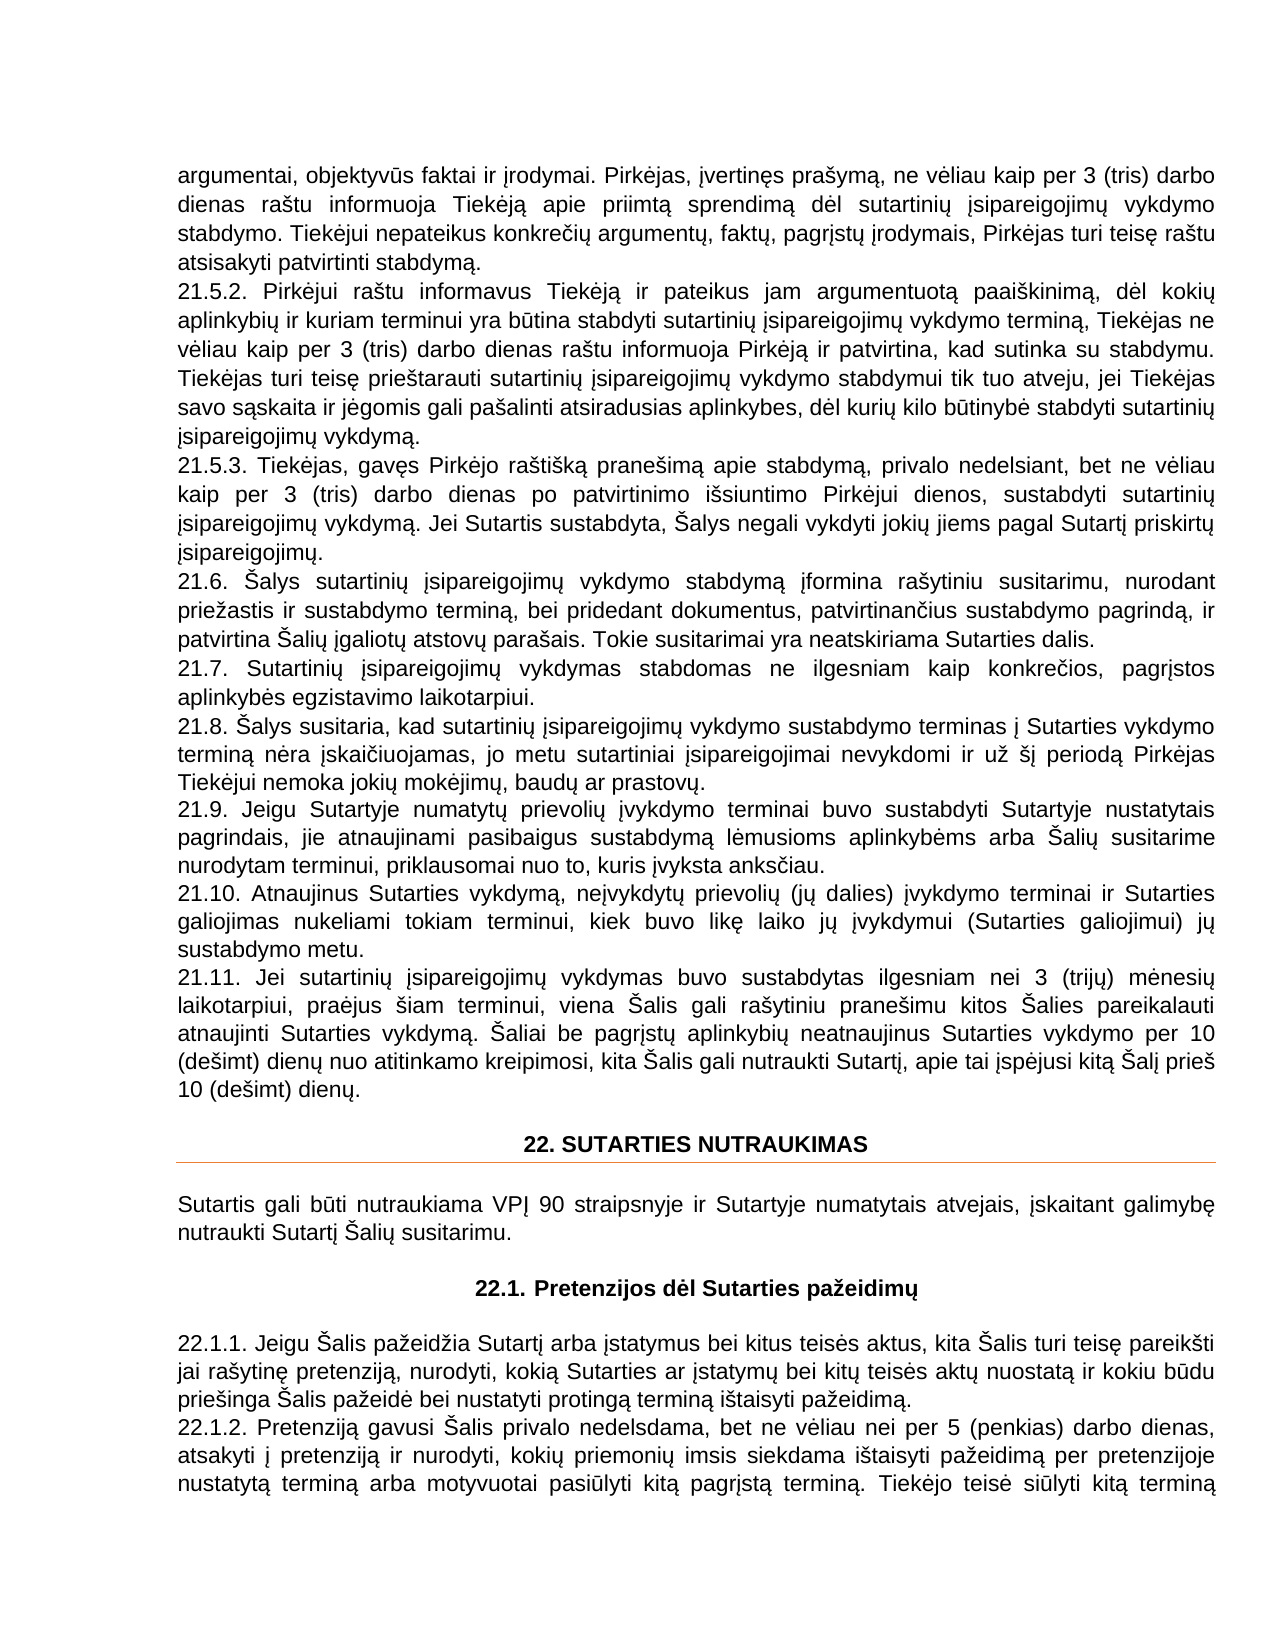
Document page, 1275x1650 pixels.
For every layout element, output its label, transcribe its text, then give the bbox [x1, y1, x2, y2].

text 21.9. Jeigu Sutartyje numatytų prievolių įvykdymo terminai buvo sustabdyti Sutartyje nustatytais pagrindais, jie atnaujinami pasibaigus sustabdymą lėmusioms aplinkybėms arba Šalių susitarime nurodytam terminui, priklausomai nuo to, kuris įvyksta anksčiau. [177, 796, 1216, 878]
text 21.5.3. Tiekėjas, gavęs Pirkėjo raštišką pranešimą apie stabdymą, privalo nedelsiant, bet ne vėliau kaip per 3 (tris) darbo dienas po patvirtinimo išsiuntimo Pirkėjui dienos, sustabdyti sutartinių įsipareigojimų vykdymą. Jei Sutartis sustabdyta, Šalys negali vykdyti jokių jiems pagal Sutartį priskirtų įsipareigojimų. [177, 452, 1216, 565]
text 21.11. Jei sutartinių įsipareigojimų vykdymas buvo sustabdytas ilgesniam nei 3 (trijų) mėnesių laikotarpiui, praėjus šiam terminui, viena Šalis gali rašytiniu pranešimu kitos Šalies pareikalauti atnaujinti Sutarties vykdymą. Šaliai be pagrįstų aplinkybių neatnaujinus Sutarties vykdymo per 10 (dešimt) dienų nuo atitinkamo kreipimosi, kita Šalis gali nutraukti Sutartį, apie tai įspėjusi kitą Šalį prieš 10 (dešimt) dienų. [177, 964, 1216, 1102]
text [177, 1414, 1216, 1496]
text 21.5.2. Pirkėjui raštu informavus Tiekėją ir pateikus jam argumentuotą paaiškinimą, dėl kokių aplinkybių ir kuriam terminui yra būtina stabdyti sutartinių įsipareigojimų vykdymo terminą, Tiekėjas ne vėliau kaip per 3 (tris) darbo dienas raštu informuoja Pirkėją ir patvirtina, kad sutinka su stabdymu. Tiekėjas turi teisę prieštarauti sutartinių įsipareigojimų vykdymo stabdymui tik tuo atveju, jei Tiekėjas savo sąskaita ir jėgomis gali pašalinti atsiradusias aplinkybes, dėl kurių kilo būtinybė stabdyti sutartinių įsipareigojimų vykdymą. [177, 278, 1216, 449]
text Sutartis gali būti nutraukiama VPĮ 90 straipsnyje ir Sutartyje numatytais atvejais, įskaitant galimybę nutraukti Sutartį Šalių susitarimu. [177, 1191, 1216, 1245]
text 22.1.1. Jeigu Šalis pažeidžia Sutartį arba įstatymus bei kitus teisės aktus, kita Šalis turi teisę pareikšti jai rašytinę pretenziją, nurodyti, kokią Sutarties ar įstatymų bei kitų teisės aktų nuostatą ir kokiu būdu priešinga Šalis pažeidė bei nustatyti protingą terminą ištaisyti pažeidimą. [177, 1330, 1216, 1413]
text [177, 162, 1216, 276]
text 21.6. Šalys sutartinių įsipareigojimų vykdymo stabdymą įformina rašytiniu susitarimu, nurodant priežastis ir sustabdymo terminą, bei pridedant dokumentus, patvirtinančius sustabdymo pagrindą, ir patvirtina Šalių įgaliotų atstovų parašais. Tokie susitarimai yra neatskiriama Sutarties dalis. [177, 568, 1216, 652]
subtitle 22. SUTARTIES NUTRAUKIMAS [176, 1131, 1216, 1162]
text 21.7. Sutartinių įsipareigojimų vykdymas stabdomas ne ilgesniam kaip konkrečios, pagrįstos aplinkybės egzistavimo laikotarpiui. [177, 655, 1216, 710]
text 22.1. Pretenzijos dėl Sutarties pažeidimų [177, 1274, 1216, 1301]
text 21.8. Šalys susitaria, kad sutartinių įsipareigojimų vykdymo sustabdymo terminas į Sutarties vykdymo terminą nėra įskaičiuojamas, jo metu sutartiniai įsipareigojimai nevykdomi ir už šį periodą Pirkėjas Tiekėjui nemoka jokių mokėjimų, baudų ar prastovų. [177, 713, 1216, 795]
text 21.10. Atnaujinus Sutarties vykdymą, neįvykdytų prievolių (jų dalies) įvykdymo terminai ir Sutarties galiojimas nukeliami tokiam terminui, kiek buvo likę laiko jų įvykdymui (Sutarties galiojimui) jų sustabdymo metu. [177, 880, 1216, 962]
